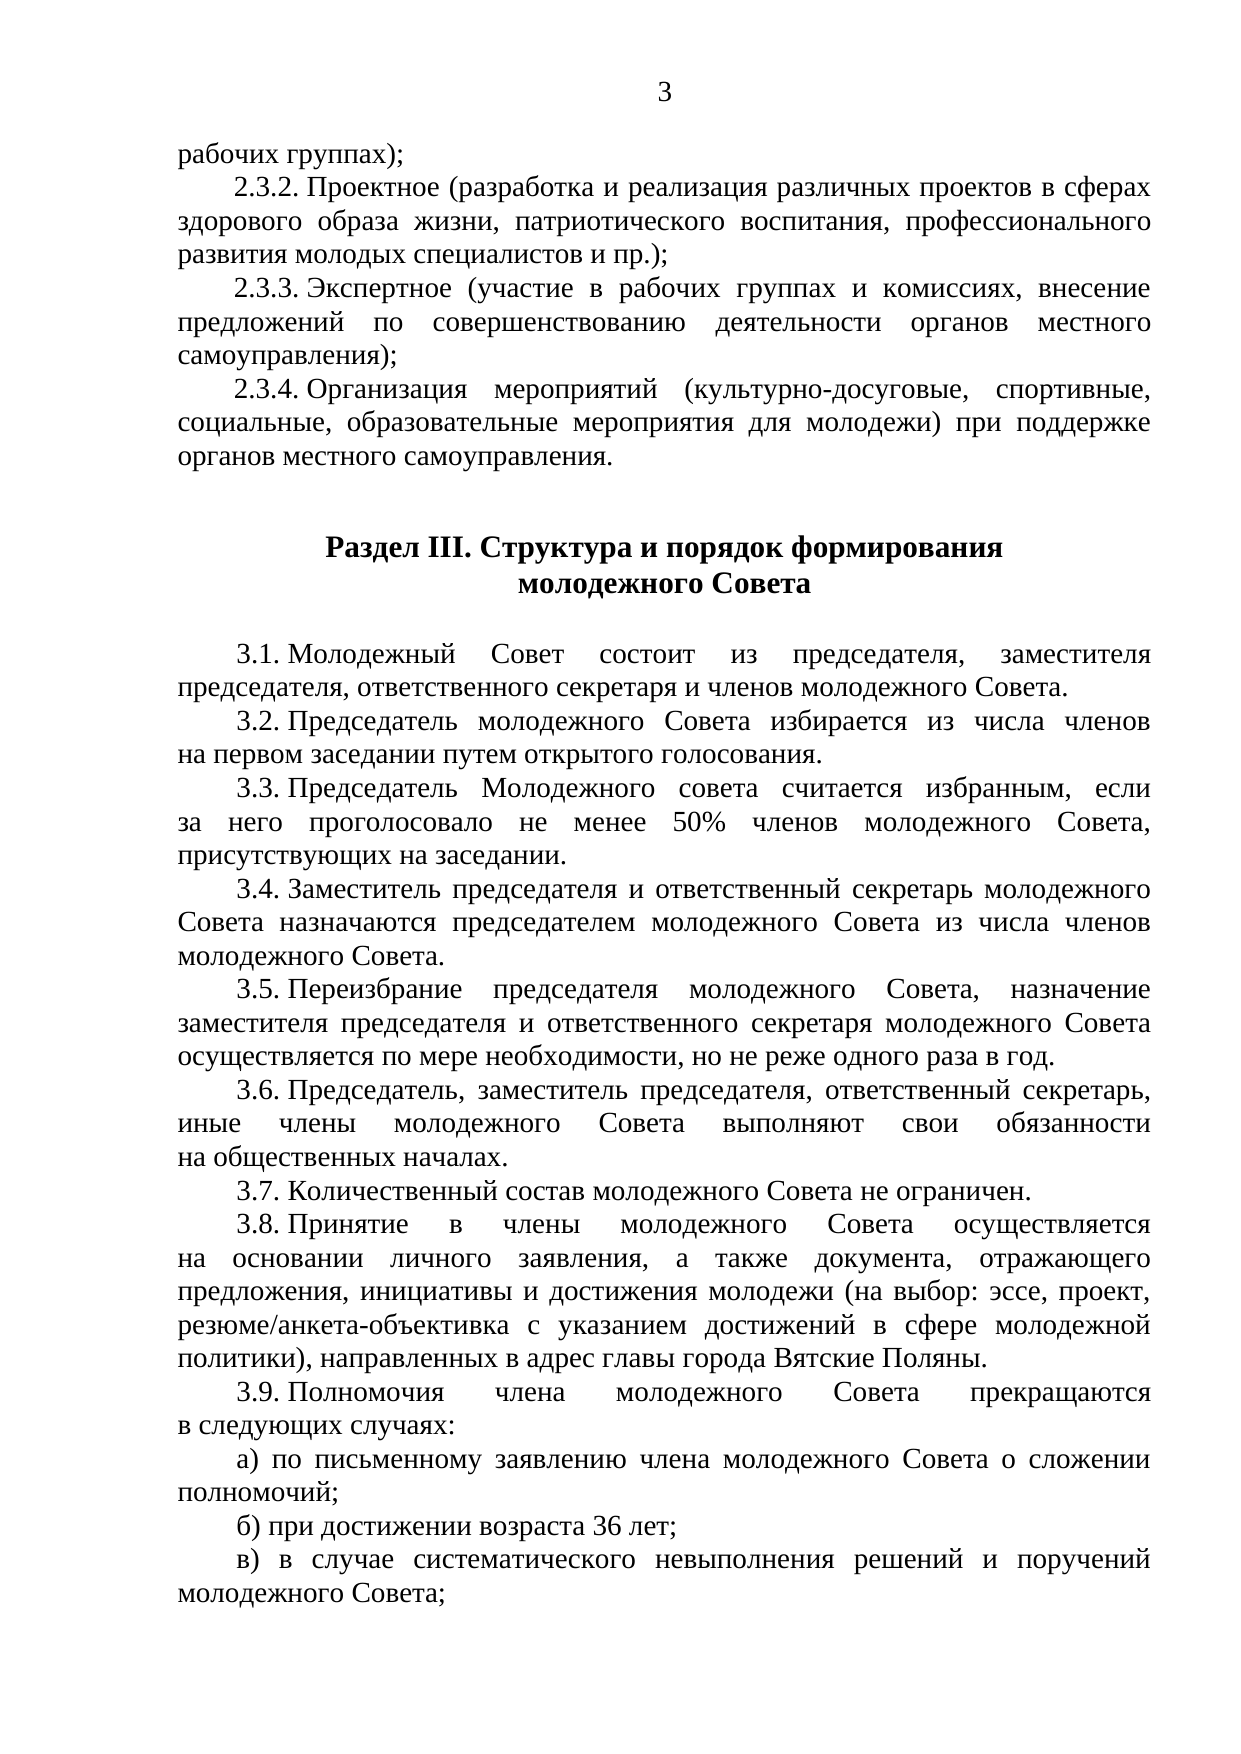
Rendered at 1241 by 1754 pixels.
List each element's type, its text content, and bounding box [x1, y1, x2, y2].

text 3.8. Принятие в члены молодежного Совета осуществляется на основании личного заявления, а также документа, отражающего предложения, инициативы и достижения молодежи (на выбор: эссе, проект, резюме/анкета-объективка с указанием достижений в сфере молодежной политики), направленных в адрес главы города Вятские Поляны. [177, 1206, 1152, 1374]
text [177, 136, 1152, 169]
text б) при достижении возраста 36 лет; [177, 1508, 1152, 1542]
text а) по письменному заявлению члена молодежного Совета о сложении полномочий; [177, 1441, 1152, 1508]
text 2.3.2. Проектное (разработка и реализация различных проектов в сферах здорового образа жизни, патриотического воспитания, профессионального развития молодых специалистов и пр.); [177, 169, 1152, 270]
text 3.3. Председатель Молодежного совета считается избранным, если за него проголосовало не менее 50% членов молодежного Совета, присутствующих на заседании. [177, 770, 1152, 871]
text 3.5. Переизбрание председателя молодежного Совета, назначение заместителя председателя и ответственного секретаря молодежного Совета осуществляется по мере необходимости, но не реже одного раза в год. [177, 971, 1152, 1072]
text 3.1. Молодежный Совет состоит из председателя, заместителя председателя, ответственного секретаря и членов молодежного Совета. [177, 636, 1152, 703]
text 3.7. Количественный состав молодежного Совета не ограничен. [177, 1173, 1152, 1206]
text в) в случае систематического невыполнения решений и поручений молодежного Совета; [177, 1542, 1152, 1609]
text 2.3.4. Организация мероприятий (культурно-досуговые, спортивные, социальные, образовательные мероприятия для молодежи) при поддержке органов местного самоуправления. [177, 371, 1152, 471]
text 2.3.3. Экспертное (участие в рабочих группах и комиссиях, внесение предложений по совершенствованию деятельности органов местного самоуправления); [177, 270, 1152, 371]
text 3.6. Председатель, заместитель председателя, ответственный секретарь, иные члены молодежного Совета выполняют свои обязанности на общественных началах. [177, 1072, 1152, 1173]
text 3.4. Заместитель председателя и ответственный секретарь молодежного Совета назначаются председателем молодежного Совета из числа членов молодежного Совета. [177, 871, 1152, 971]
text 3.9. Полномочия члена молодежного Совета прекращаются в следующих случаях: [177, 1374, 1152, 1441]
text 3.2. Председатель молодежного Совета избирается из числа членов на первом заседании путем открытого голосования. [177, 703, 1152, 770]
title Раздел III. Структура и порядок формирования [177, 528, 1152, 564]
title молодежного Совета [177, 564, 1152, 600]
